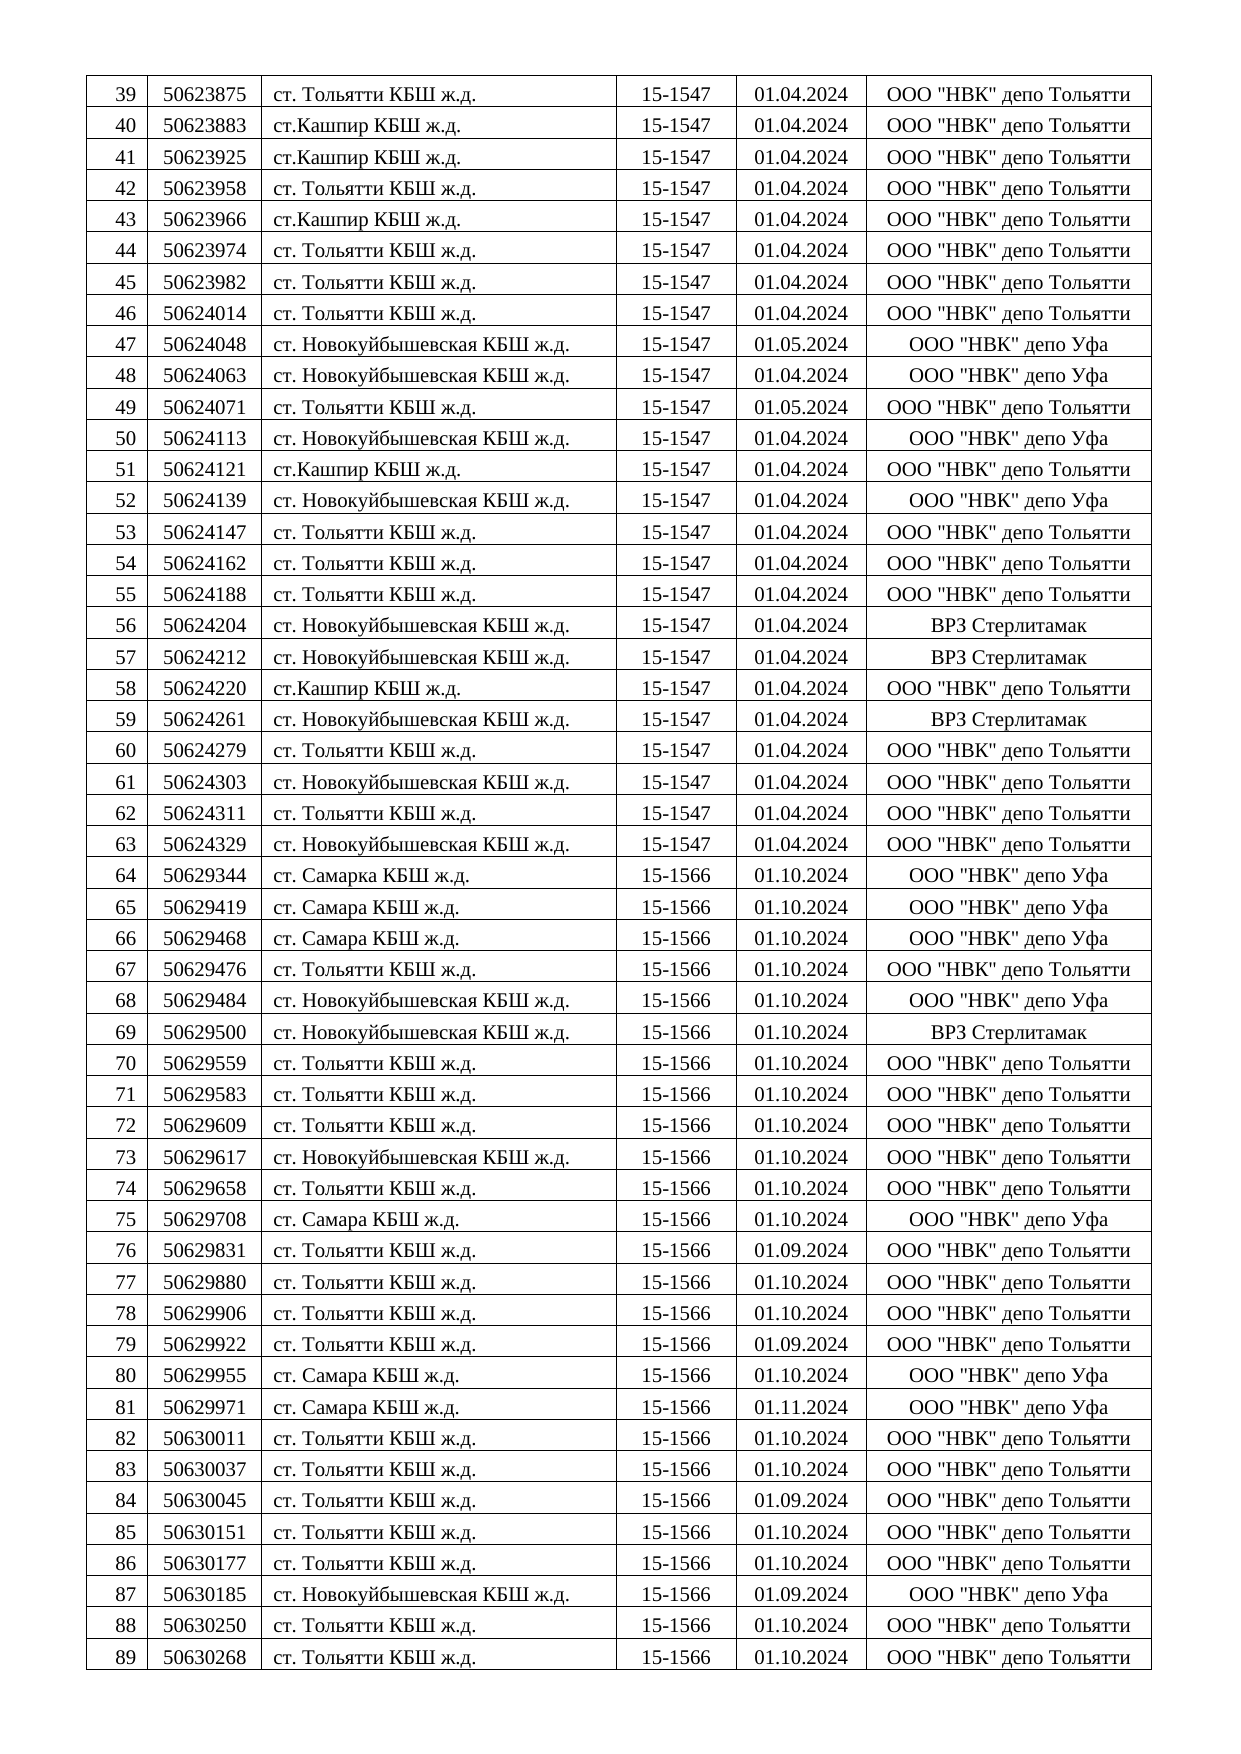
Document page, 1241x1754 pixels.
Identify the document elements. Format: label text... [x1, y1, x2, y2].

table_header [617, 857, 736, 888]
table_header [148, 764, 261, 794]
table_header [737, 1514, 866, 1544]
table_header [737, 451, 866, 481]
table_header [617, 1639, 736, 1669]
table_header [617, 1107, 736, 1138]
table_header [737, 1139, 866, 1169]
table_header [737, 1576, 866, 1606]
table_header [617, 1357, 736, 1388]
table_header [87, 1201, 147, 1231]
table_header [867, 1639, 1151, 1669]
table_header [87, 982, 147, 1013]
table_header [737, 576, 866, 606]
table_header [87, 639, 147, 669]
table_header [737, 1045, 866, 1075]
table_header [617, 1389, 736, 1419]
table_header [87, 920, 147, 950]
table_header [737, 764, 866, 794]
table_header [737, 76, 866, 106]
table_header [262, 1607, 616, 1638]
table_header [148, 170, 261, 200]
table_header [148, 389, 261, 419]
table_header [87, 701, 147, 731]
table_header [1152, 75, 1165, 1670]
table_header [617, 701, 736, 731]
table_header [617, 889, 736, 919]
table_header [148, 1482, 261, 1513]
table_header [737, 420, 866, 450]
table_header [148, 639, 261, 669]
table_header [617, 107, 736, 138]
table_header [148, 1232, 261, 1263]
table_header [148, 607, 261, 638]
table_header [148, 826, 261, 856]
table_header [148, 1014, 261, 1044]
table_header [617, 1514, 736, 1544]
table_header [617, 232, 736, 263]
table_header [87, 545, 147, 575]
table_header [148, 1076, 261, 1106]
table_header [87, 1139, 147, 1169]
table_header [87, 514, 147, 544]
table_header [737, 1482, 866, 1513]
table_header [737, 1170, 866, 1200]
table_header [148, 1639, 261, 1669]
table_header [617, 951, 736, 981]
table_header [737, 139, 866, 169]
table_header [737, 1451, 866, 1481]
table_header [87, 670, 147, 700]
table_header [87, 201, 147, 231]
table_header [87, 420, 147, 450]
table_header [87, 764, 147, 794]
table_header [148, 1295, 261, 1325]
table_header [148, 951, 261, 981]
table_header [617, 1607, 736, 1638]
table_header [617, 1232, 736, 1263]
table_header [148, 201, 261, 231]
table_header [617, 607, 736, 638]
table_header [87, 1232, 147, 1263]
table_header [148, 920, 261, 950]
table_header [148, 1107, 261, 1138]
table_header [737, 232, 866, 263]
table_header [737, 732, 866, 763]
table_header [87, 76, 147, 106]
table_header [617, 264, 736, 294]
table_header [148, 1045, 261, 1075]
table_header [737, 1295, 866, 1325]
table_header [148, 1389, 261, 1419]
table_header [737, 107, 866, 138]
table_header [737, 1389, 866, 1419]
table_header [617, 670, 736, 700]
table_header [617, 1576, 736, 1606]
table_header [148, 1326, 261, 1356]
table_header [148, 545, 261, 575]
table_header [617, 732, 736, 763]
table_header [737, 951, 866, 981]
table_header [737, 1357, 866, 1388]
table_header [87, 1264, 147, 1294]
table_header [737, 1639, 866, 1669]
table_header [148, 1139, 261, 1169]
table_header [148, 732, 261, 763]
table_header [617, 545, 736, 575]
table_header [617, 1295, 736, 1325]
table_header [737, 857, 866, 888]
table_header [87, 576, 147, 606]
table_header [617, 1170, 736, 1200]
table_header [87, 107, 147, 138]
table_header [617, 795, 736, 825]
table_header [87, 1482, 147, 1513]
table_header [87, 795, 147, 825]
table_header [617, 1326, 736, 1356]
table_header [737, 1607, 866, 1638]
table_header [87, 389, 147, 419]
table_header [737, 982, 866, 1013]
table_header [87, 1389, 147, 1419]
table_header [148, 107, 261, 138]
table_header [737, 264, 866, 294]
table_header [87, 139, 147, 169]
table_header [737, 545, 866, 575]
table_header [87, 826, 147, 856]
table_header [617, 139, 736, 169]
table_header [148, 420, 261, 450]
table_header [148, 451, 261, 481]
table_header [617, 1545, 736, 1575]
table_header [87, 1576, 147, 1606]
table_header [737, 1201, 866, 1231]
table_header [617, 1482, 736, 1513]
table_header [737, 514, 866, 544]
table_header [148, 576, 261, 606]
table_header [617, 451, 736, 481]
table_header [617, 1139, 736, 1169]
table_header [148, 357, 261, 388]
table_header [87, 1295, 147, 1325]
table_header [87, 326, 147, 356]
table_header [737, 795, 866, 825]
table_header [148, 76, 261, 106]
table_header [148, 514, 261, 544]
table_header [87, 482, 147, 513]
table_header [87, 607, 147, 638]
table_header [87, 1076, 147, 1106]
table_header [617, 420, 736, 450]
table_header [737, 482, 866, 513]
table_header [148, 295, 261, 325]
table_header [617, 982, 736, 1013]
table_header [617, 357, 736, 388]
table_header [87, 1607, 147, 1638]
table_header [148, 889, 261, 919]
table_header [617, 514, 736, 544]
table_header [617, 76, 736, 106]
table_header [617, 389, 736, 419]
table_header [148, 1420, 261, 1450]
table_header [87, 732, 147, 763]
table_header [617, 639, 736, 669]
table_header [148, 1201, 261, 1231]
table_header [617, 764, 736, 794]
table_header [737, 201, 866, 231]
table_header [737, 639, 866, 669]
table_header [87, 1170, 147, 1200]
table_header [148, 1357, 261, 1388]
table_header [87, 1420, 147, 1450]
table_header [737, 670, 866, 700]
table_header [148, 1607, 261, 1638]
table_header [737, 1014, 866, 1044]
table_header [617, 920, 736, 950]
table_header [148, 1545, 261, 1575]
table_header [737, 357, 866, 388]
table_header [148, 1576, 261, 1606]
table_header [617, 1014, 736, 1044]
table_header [262, 1639, 616, 1669]
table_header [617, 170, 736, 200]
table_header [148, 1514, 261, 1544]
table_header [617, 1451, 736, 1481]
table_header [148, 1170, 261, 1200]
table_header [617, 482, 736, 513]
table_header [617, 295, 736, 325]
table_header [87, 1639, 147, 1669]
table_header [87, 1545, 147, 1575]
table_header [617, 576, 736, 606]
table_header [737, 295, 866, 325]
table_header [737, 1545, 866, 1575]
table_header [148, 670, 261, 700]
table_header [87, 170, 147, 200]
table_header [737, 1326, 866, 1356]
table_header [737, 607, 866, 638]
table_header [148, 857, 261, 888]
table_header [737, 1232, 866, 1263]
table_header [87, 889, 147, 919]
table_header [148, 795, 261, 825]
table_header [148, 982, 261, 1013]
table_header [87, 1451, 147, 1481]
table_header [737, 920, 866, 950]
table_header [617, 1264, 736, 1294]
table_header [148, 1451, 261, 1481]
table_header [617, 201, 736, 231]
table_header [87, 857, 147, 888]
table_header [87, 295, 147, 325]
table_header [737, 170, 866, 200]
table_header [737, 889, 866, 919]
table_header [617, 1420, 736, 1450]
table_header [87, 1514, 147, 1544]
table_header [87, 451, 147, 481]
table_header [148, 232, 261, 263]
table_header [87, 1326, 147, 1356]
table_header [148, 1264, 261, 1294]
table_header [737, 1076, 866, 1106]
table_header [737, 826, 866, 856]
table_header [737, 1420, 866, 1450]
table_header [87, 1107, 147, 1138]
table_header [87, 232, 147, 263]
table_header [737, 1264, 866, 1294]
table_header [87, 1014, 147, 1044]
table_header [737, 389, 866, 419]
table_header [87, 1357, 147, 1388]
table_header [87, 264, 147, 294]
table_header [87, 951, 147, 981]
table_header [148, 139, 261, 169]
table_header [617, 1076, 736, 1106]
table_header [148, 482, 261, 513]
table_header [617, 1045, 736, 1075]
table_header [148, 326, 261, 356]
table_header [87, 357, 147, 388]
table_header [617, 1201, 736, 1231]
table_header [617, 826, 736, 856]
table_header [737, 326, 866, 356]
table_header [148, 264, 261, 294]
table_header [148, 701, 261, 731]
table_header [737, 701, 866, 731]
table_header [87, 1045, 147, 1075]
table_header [75, 75, 86, 1670]
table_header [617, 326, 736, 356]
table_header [867, 1607, 1151, 1638]
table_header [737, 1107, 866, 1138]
